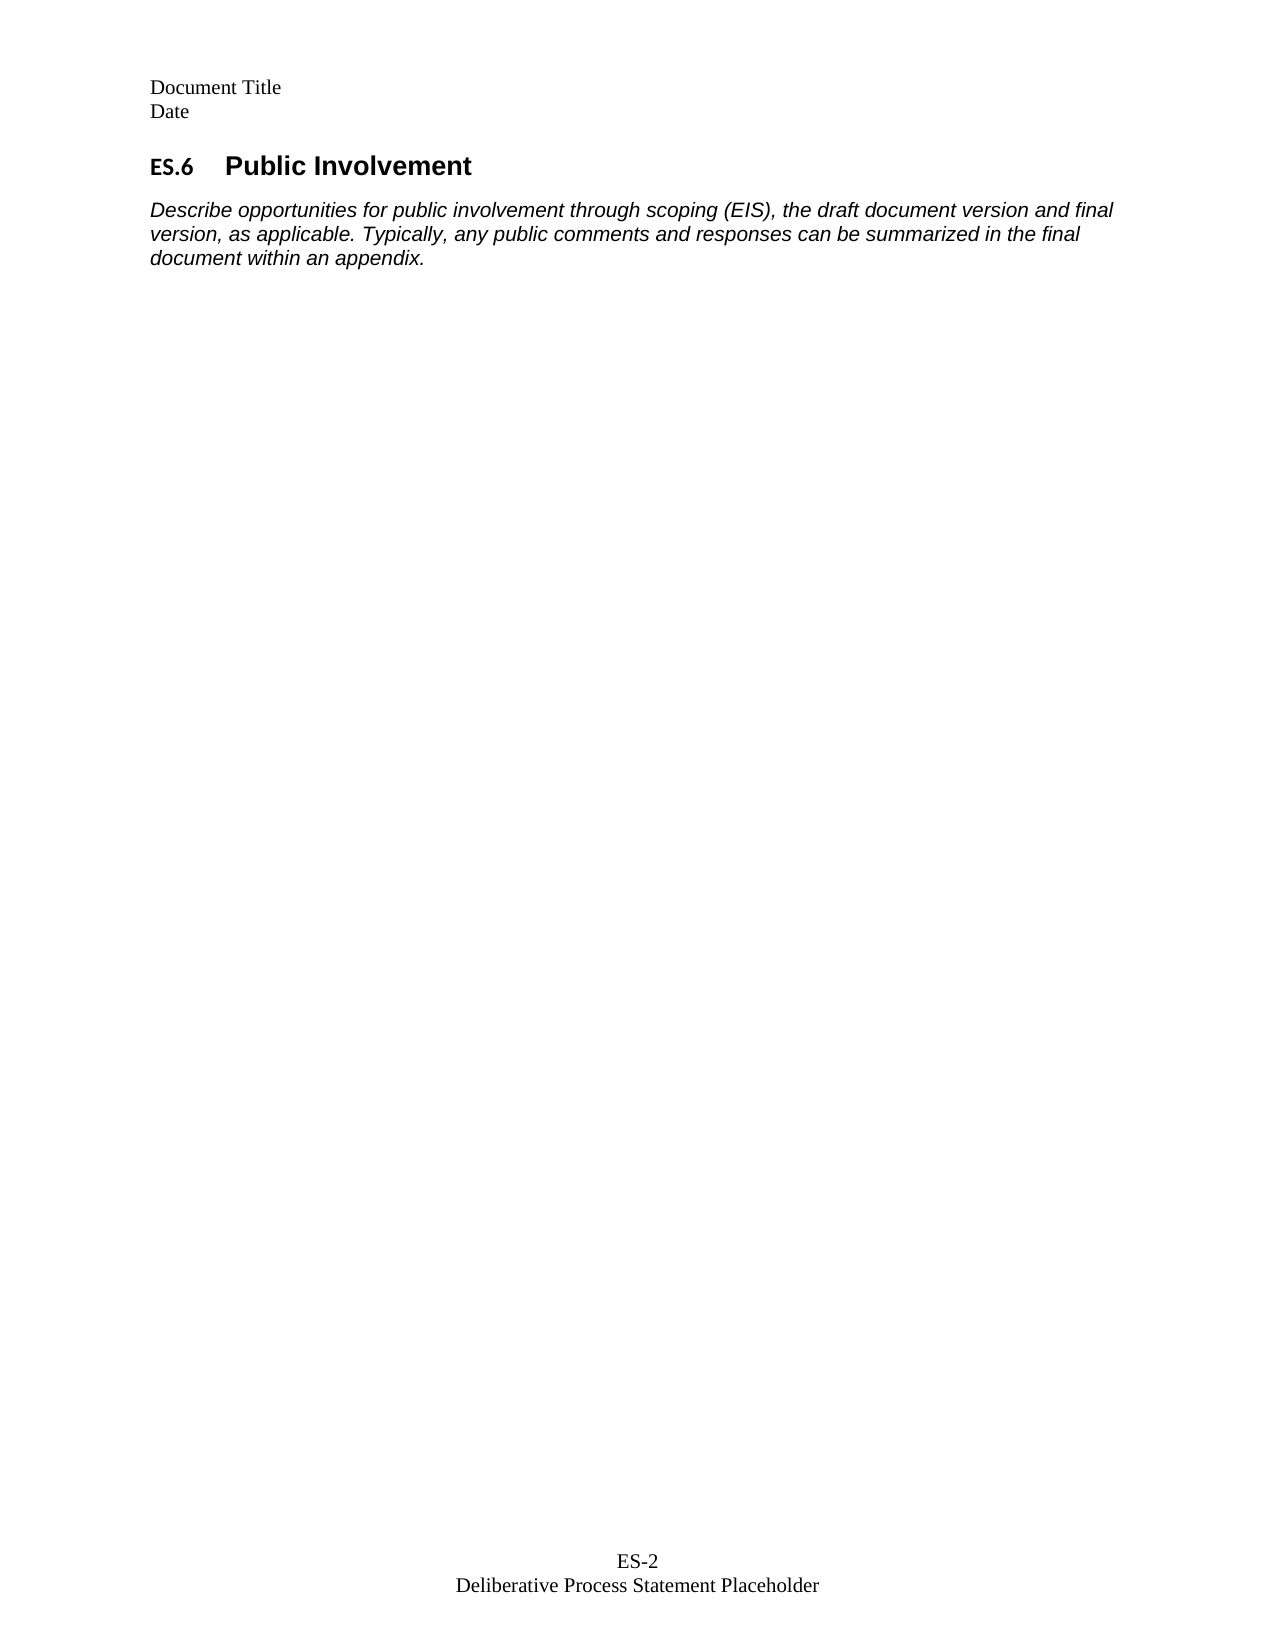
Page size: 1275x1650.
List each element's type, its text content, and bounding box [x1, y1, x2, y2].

subtitle Public Involvement [150, 150, 1125, 182]
text Describe opportunities for public involvement through scoping (EIS), the draft document version and final version, as applicable. Typically, any public comments and responses can be summarized in the final document within an appendix. [150, 198, 1125, 270]
